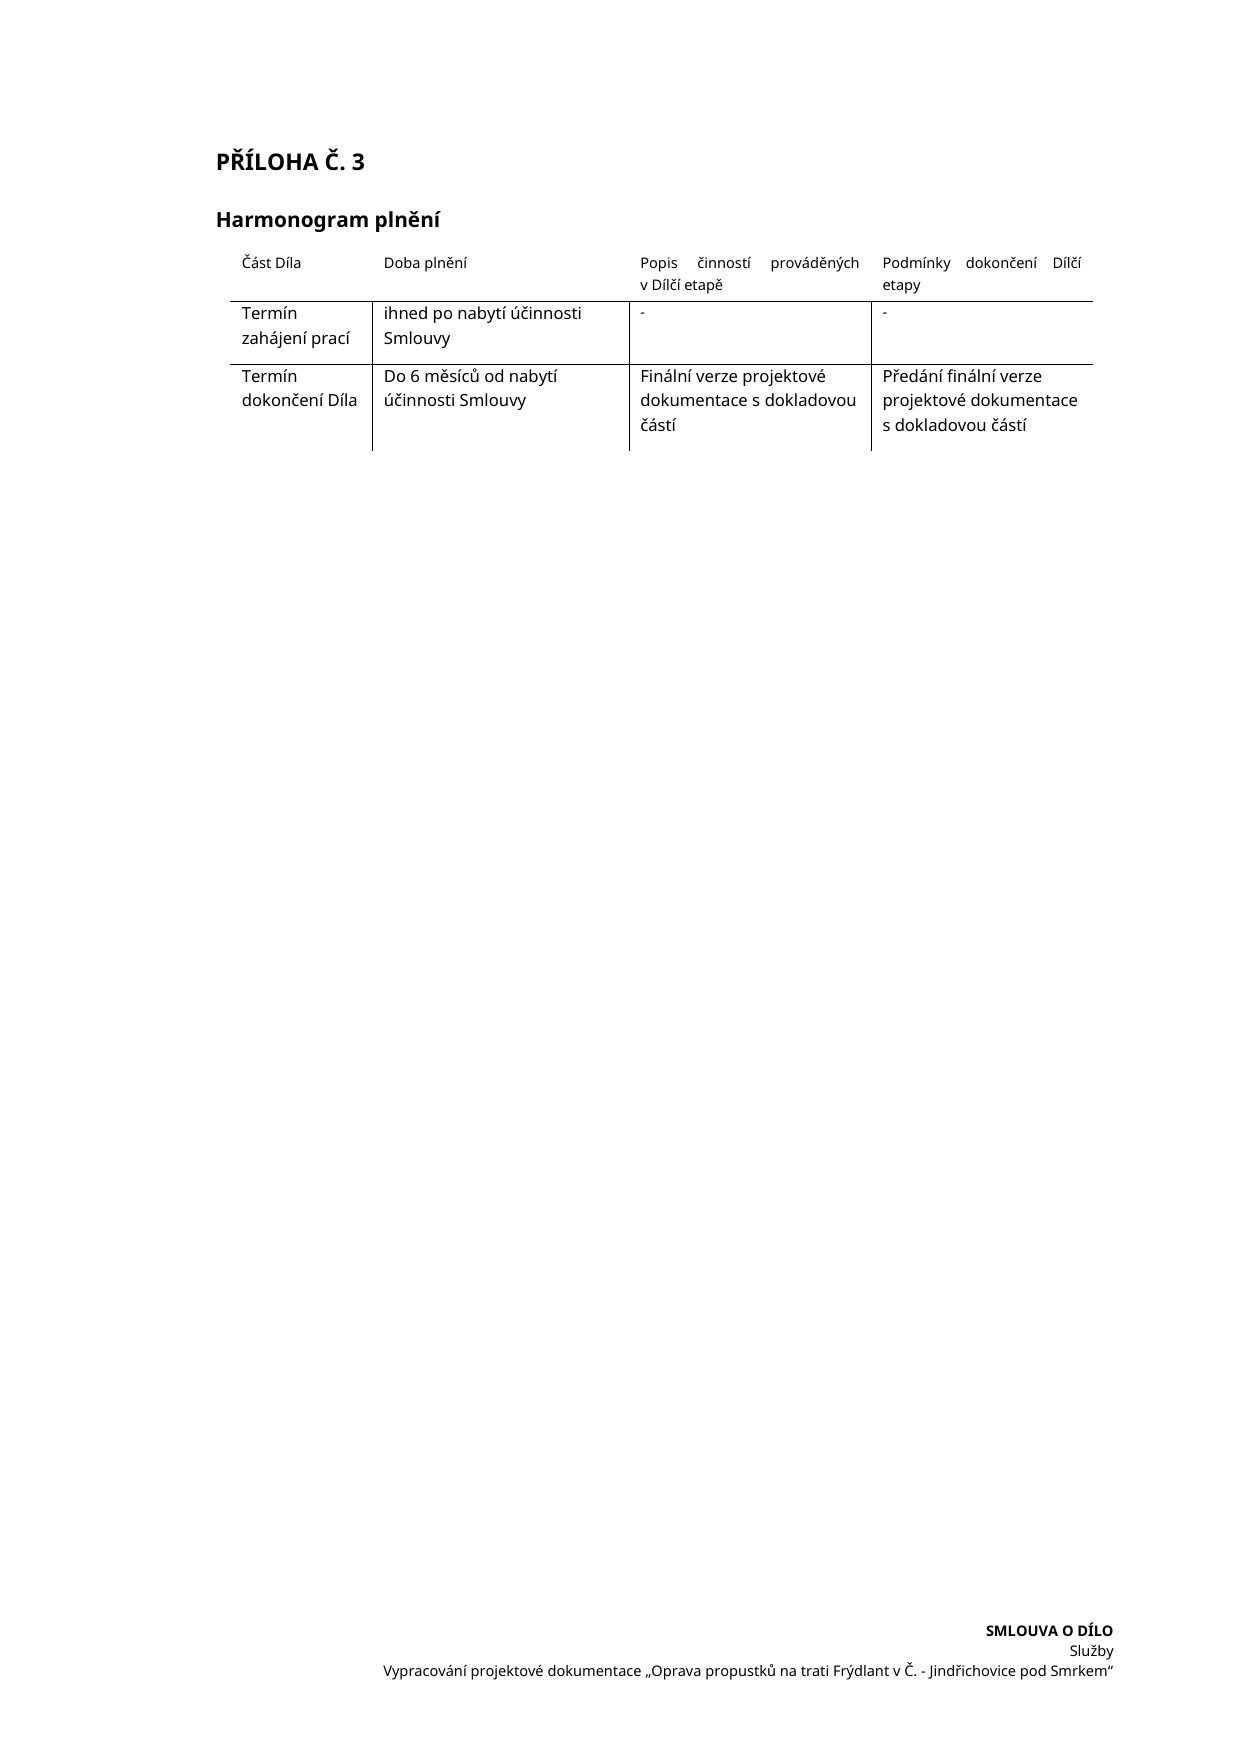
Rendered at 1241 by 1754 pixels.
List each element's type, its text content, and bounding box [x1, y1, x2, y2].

table_cell Termín dokončení Díla [230, 365, 372, 451]
table_header Podmínky dokončení Dílčí etapy [871, 249, 1092, 301]
table_cell Finální verze projektové dokumentace s dokladovou částí [630, 365, 871, 451]
text Příloha č. 3 [216, 146, 1122, 177]
table_cell Do 6 měsíců od nabytí účinnosti Smlouvy [373, 365, 629, 451]
text Harmonogram plnění [216, 205, 1122, 233]
table_header Popis činností prováděných v Dílčí etapě [629, 249, 871, 301]
table_header Část Díla [230, 249, 372, 301]
table_cell - [872, 302, 1092, 364]
table_cell Termín zahájení prací [230, 302, 372, 364]
table_cell - [630, 302, 871, 364]
table_header Doba plnění [373, 249, 629, 301]
table_cell Předání finální verze projektové dokumentace s dokladovou částí [872, 365, 1092, 451]
table_cell ihned po nabytí účinnosti Smlouvy [373, 302, 629, 364]
